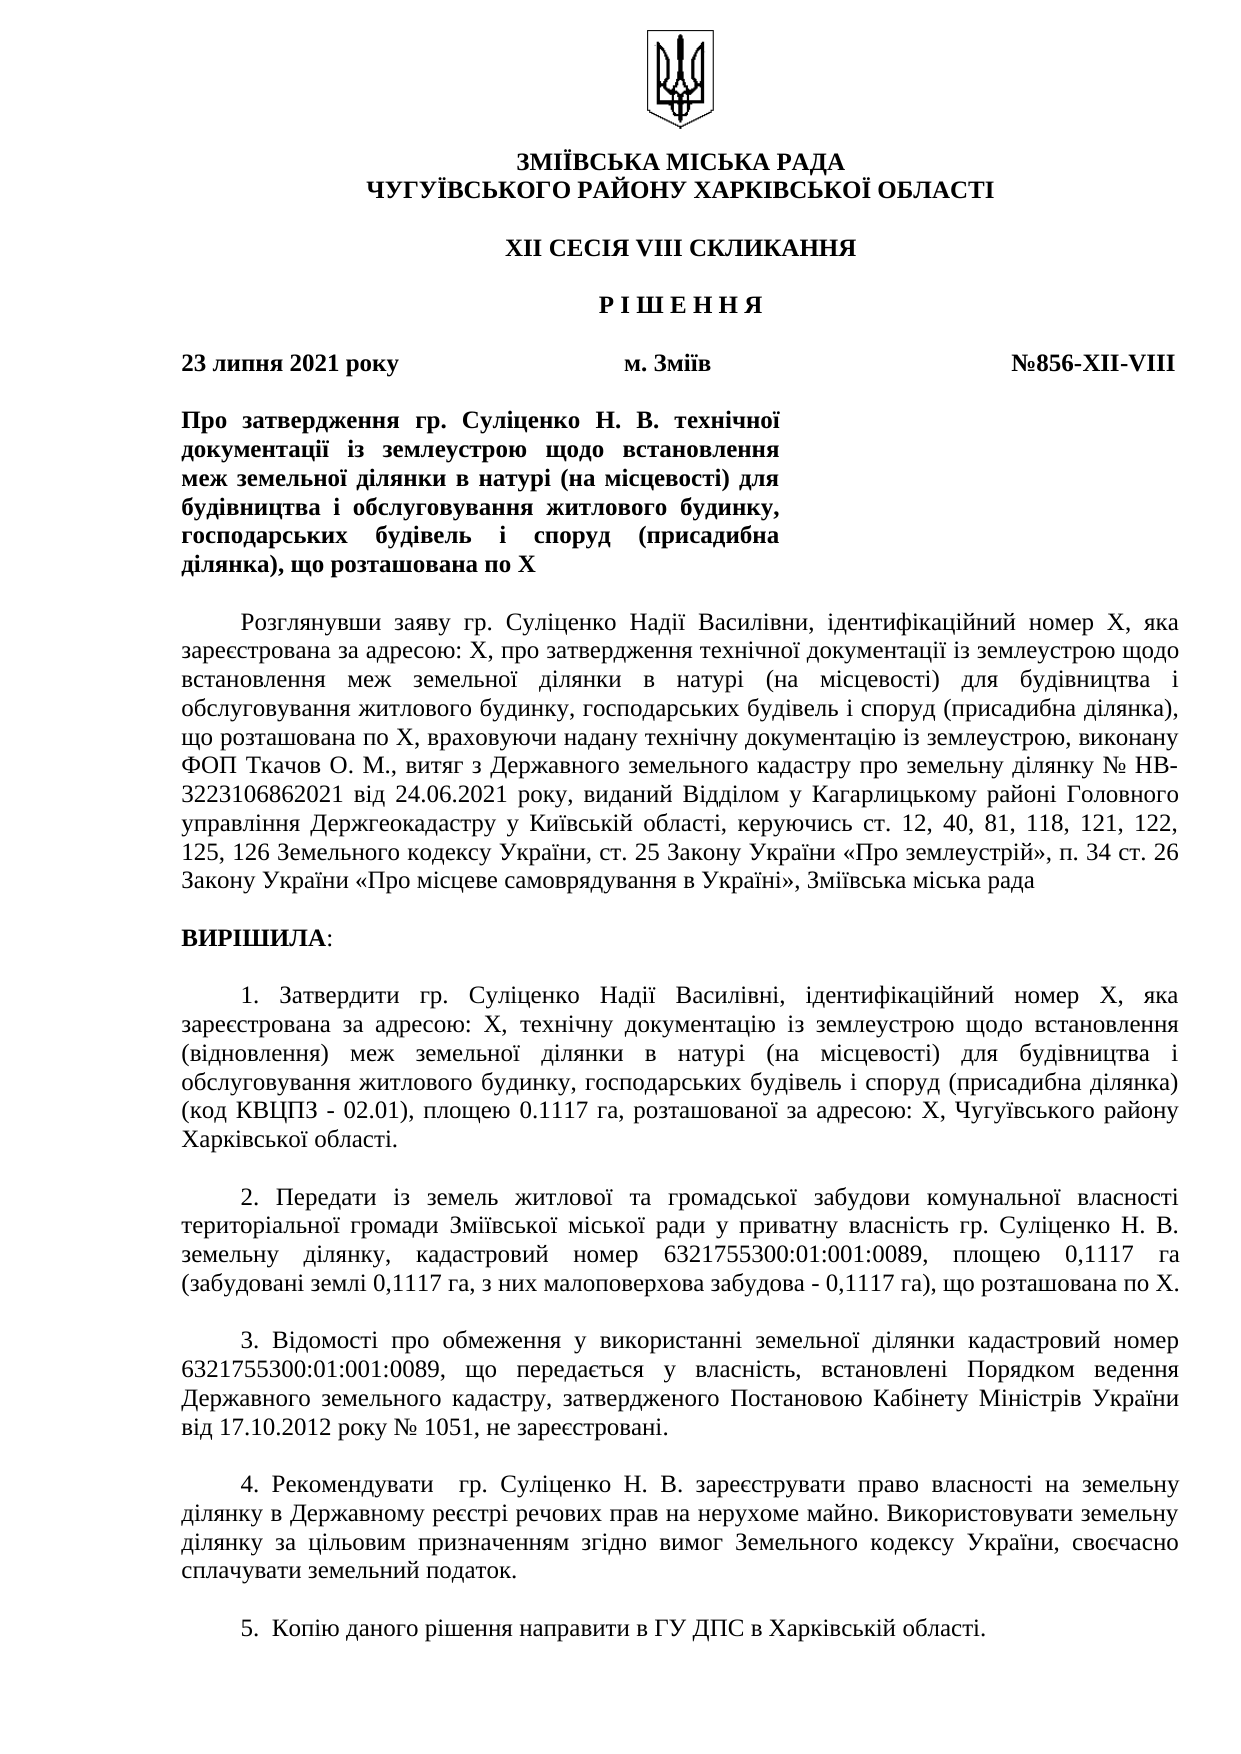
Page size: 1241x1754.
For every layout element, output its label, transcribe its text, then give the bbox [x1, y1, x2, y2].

text Розглянувши заяву гр. Суліценко Надії Василівни, ідентифікаційний номер Х, яка зареєстрована за адресою: Х, про затвердження технічної документації із землеустрою щодо встановлення меж земельної ділянки в натурі (на місцевості) для будівництва і обслуговування житлового будинку, господарських будівель і споруд (присадибна ділянка), що розташована по Х, враховуючи надану технічну документацію із землеустрою, виконану ФОП Ткачов О. М., витяг з Державного земельного кадастру про земельну ділянку № НВ-3223106862021 від 24.06.2021 року, виданий Відділом у Кагарлицькому районі Головного управління Держгеокадастру у Київській області, керуючись ст. 12, 40, 81, 118, 121, 122, 125, 126 Земельного кодексу України, ст. 25 Закону України «Про землеустрій», п. 34 ст. 26 Закону України «Про місцеве самоврядування в Україні», Зміївська міська рада [181, 607, 1180, 894]
subtitle ЗМІЇВСЬКА МІСЬКА РАДА [181, 147, 1180, 176]
picture [646, 29, 716, 130]
subtitle Р І Ш Е Н Н Я [181, 291, 1180, 319]
text ВИРІШИЛА: [181, 923, 1180, 952]
subtitle XІІ сесія VІІІ скликання [181, 233, 1180, 262]
text 2. Передати із земель житлової та громадської забудови комунальної власності територіальної громади Зміївської міської ради у приватну власність гр. Суліценко Н. В. земельну ділянку, кадастровий номер 6321755300:01:001:0089, площею 0,1117 га (забудовані землі 0,1117 га, з них малоповерхова забудова - 0,1117 га), що розташована по Х. [181, 1182, 1180, 1297]
subtitle ЧУГУЇВСЬКОГО РАЙОНУ ХАРКІВСЬКОЇ ОБЛАСТІ [181, 176, 1180, 204]
text 4. Рекомендувати гр. Суліценко Н. В. зареєструвати право власності на земельну ділянку в Державному реєстрі речових прав на нерухоме майно. Використовувати земельну ділянку за цільовим призначенням згідно вимог Земельного кодексу України, своєчасно сплачувати земельний податок. [181, 1469, 1180, 1584]
text 1. Затвердити гр. Суліценко Надії Василівні, ідентифікаційний номер Х, яка зареєстрована за адресою: Х, технічну документацію із землеустрою щодо встановлення (відновлення) меж земельної ділянки в натурі (на місцевості) для будівництва і обслуговування житлового будинку, господарських будівель і споруд (присадибна ділянка) (код КВЦПЗ - 02.01), площею 0.1117 га, розташованої за адресою: Х, Чугуївського району Харківської області. [181, 981, 1180, 1153]
text Про затвердження гр. Суліценко Н. В. технічної документації із землеустрою щодо встановлення меж земельної ділянки в натурі (на місцевості) для будівництва і обслуговування житлового будинку, господарських будівель і споруд (присадибна ділянка), що розташована по Х [181, 406, 780, 578]
text 5. Копію даного рішення направити в ГУ ДПС в Харківській області. [181, 1613, 1180, 1642]
text 23 липня 2021 року м. Зміїв №856-XІІ-VIII [181, 348, 1180, 377]
text 3. Відомості про обмеження у використанні земельної ділянки кадастровий номер 6321755300:01:001:0089, що передається у власність, встановлені Порядком ведення Державного земельного кадастру, затвердженого Постановою Кабінету Міністрів України від 17.10.2012 року № 1051, не зареєстровані. [181, 1326, 1180, 1441]
